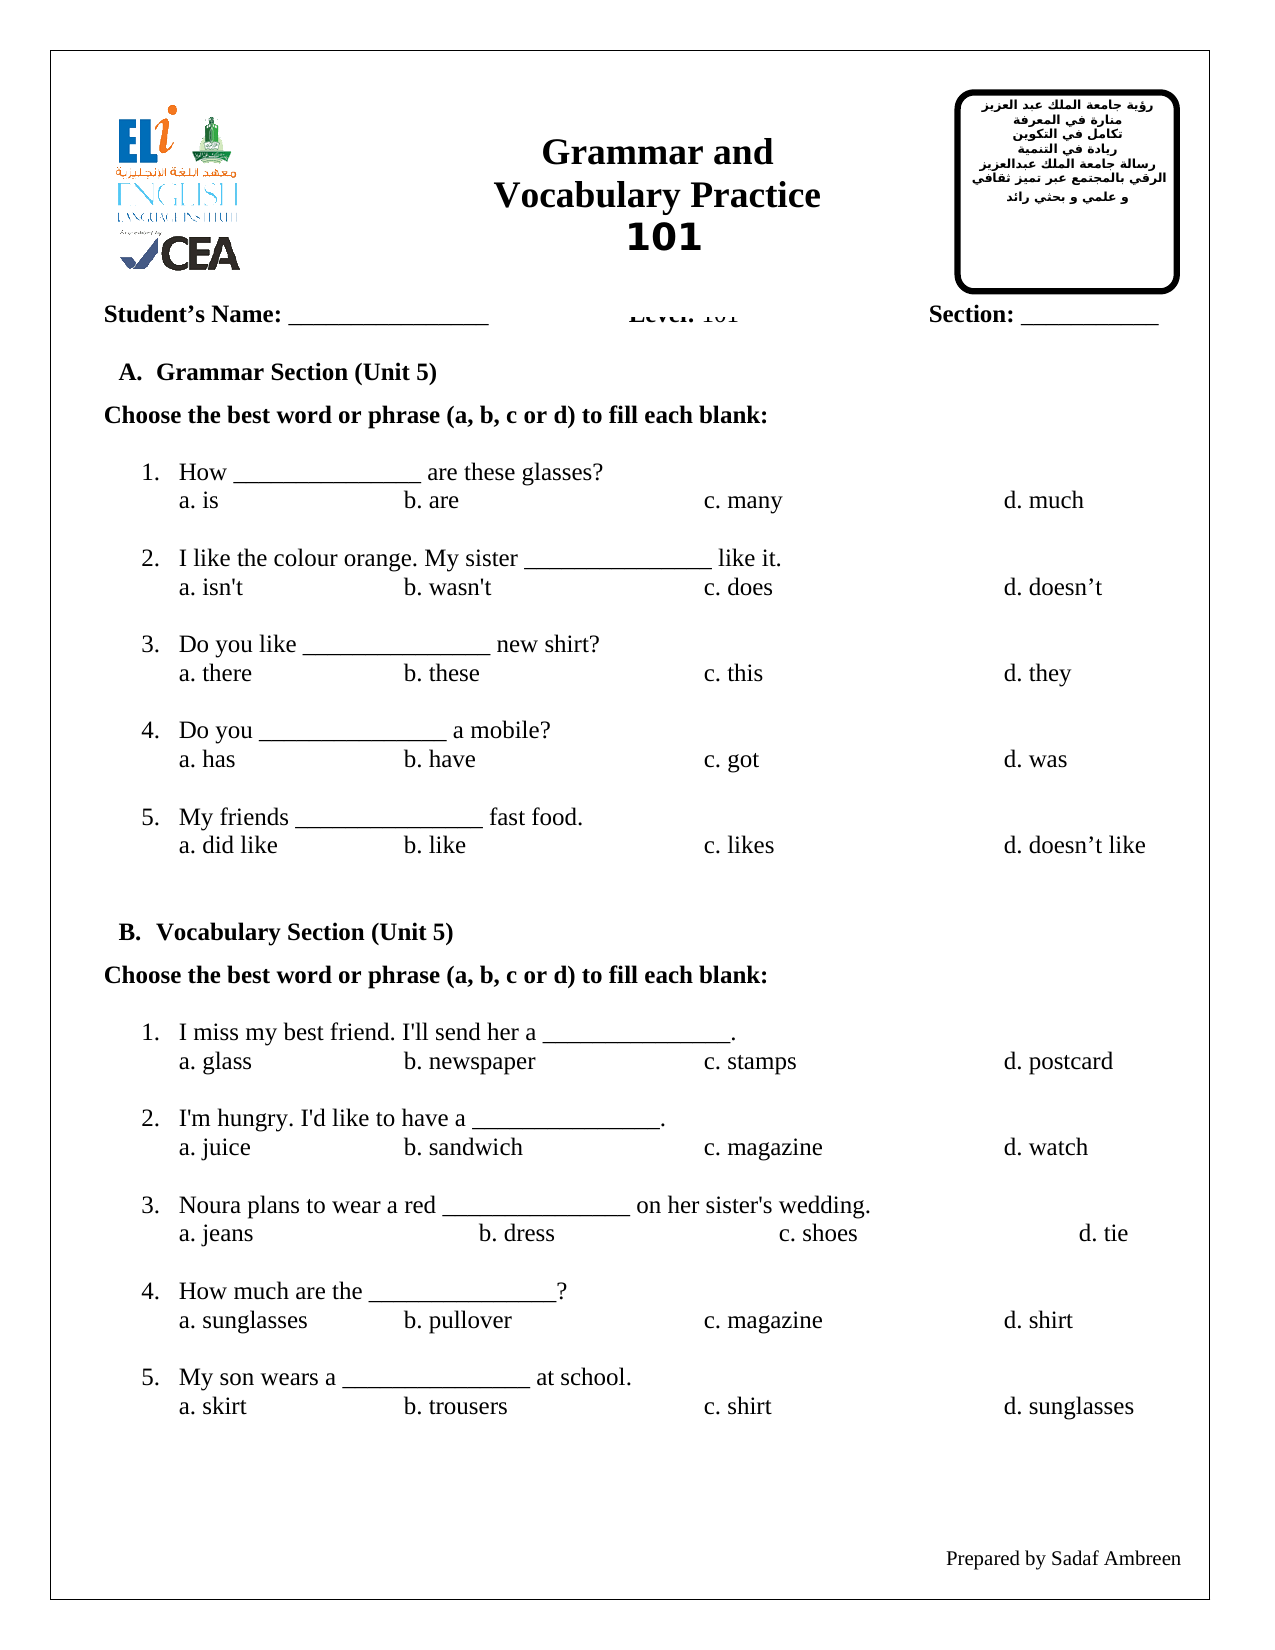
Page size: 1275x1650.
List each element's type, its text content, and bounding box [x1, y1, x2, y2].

list a. has b. have c. got d. was [178, 744, 1181, 773]
list Do you _______________ a mobile? [141, 715, 1181, 744]
list My son wears a _______________ at school. [141, 1362, 1181, 1391]
list a. did like b. like c. likes d. doesn’t like [178, 830, 1181, 859]
list a. there b. these c. this d. they [178, 658, 1181, 687]
text Student’s Name: ________________ Level: 101 Section: ___________ [103, 299, 1181, 328]
list Noura plans to wear a red _______________ on her sister's wedding. [141, 1190, 1181, 1218]
list Grammar Section (Unit 5) [118, 357, 1181, 385]
list How much are the _______________? [141, 1276, 1181, 1305]
list a. is b. are c. many d. much [178, 485, 1181, 514]
text Choose the best word or phrase (a, b, c or d) to fill each blank: [103, 960, 1181, 988]
list a. skirt b. trousers c. shirt d. sunglasses [178, 1391, 1181, 1420]
list a. jeans b. dress c. shoes d. tie [178, 1218, 1181, 1247]
list Choose the best word or phrase (a, b, c or d) to fill each blank: [103, 400, 1181, 428]
list I like the colour orange. My sister _______________ like it. [141, 543, 1181, 572]
list Vocabulary Section (Unit 5) [118, 917, 1181, 945]
text a. juice b. sandwich c. magazine d. watch [178, 1132, 1181, 1161]
list How _______________ are these glasses? [141, 457, 1181, 485]
list a. glass b. newspaper c. stamps d. postcard [178, 1046, 1181, 1075]
picture [103, 103, 255, 274]
list I'm hungry. I'd like to have a _______________. [141, 1103, 1181, 1132]
list My friends _______________ fast food. [141, 802, 1181, 830]
list a. isn't b. wasn't c. does d. doesn’t [178, 572, 1181, 600]
list I miss my best friend. I'll send her a _______________. [141, 1017, 1181, 1046]
list a. sunglasses b. pullover c. magazine d. shirt [178, 1305, 1181, 1333]
list Do you like _______________ new shirt? [141, 629, 1181, 658]
